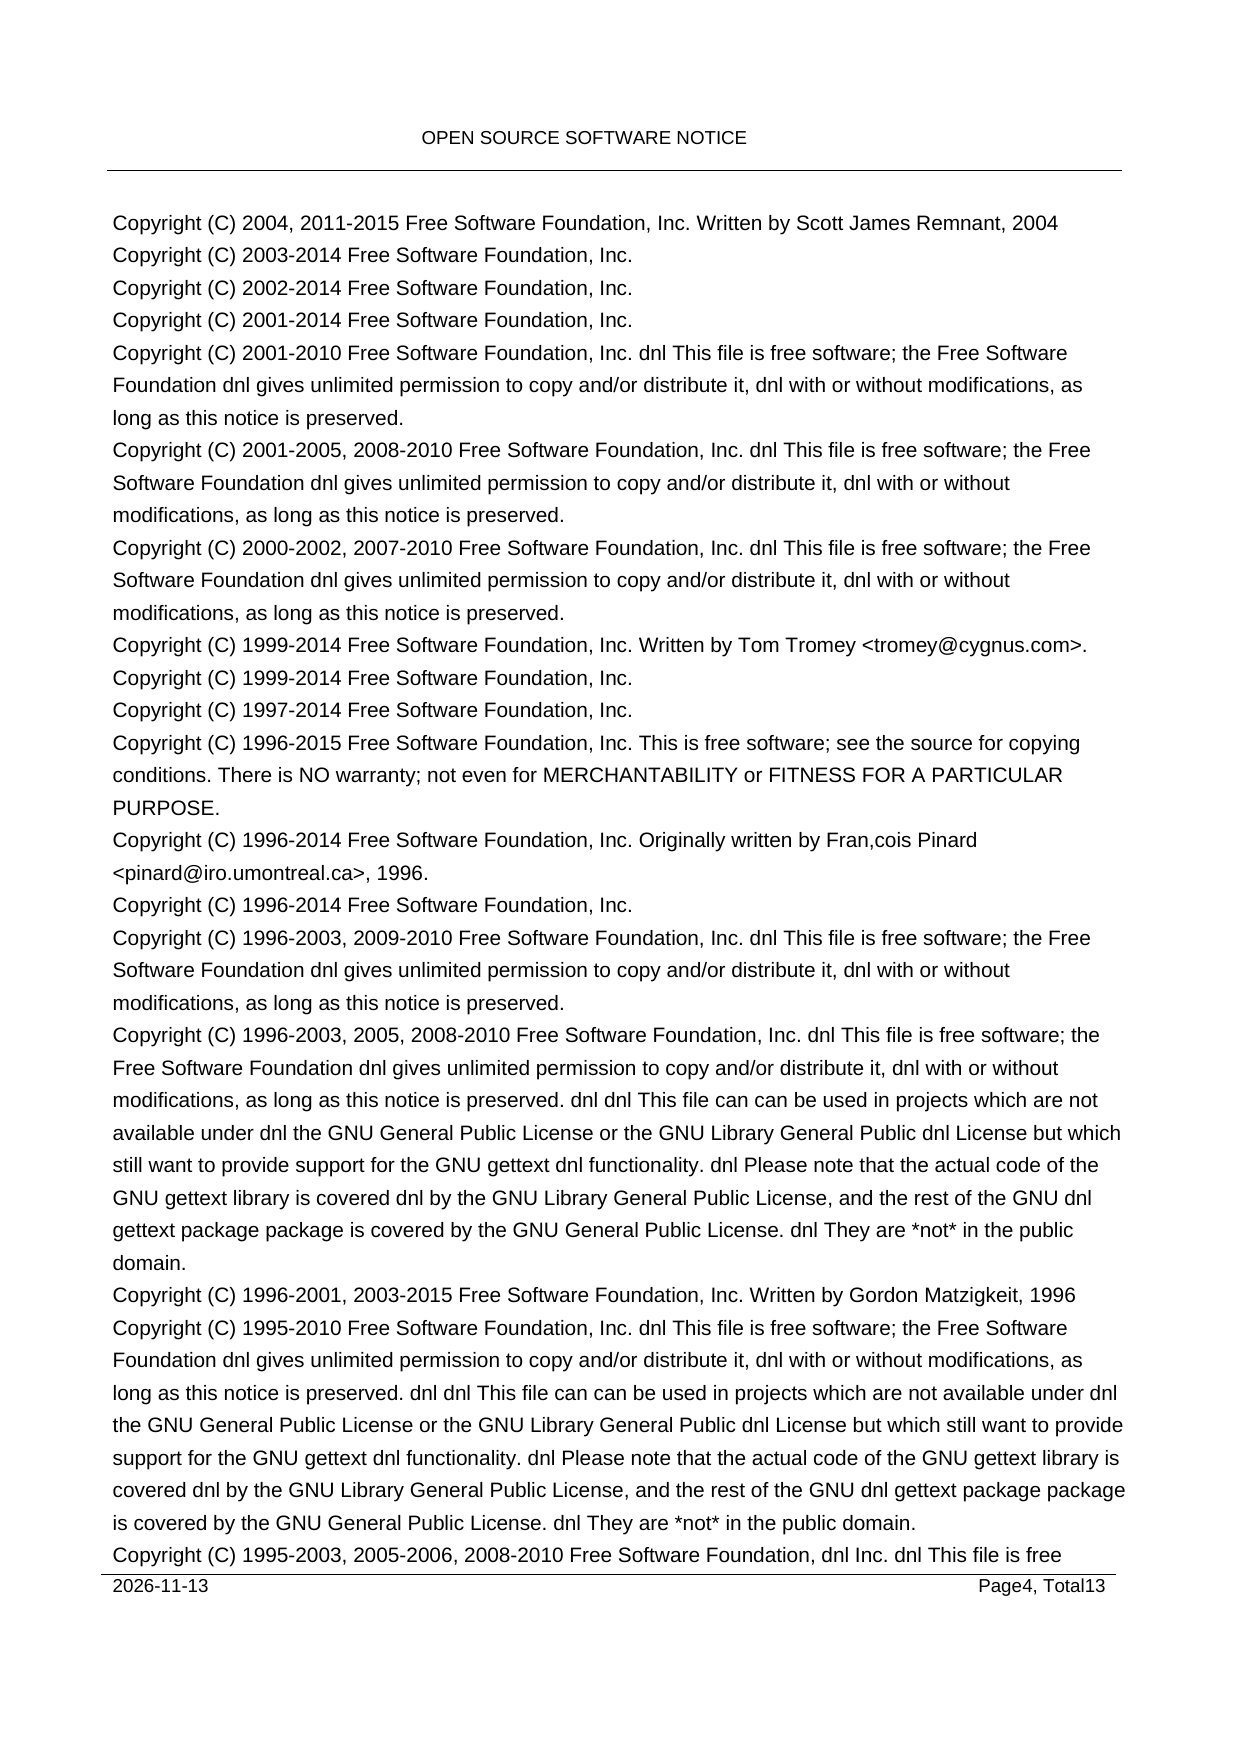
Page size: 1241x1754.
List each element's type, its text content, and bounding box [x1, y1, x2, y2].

text Copyright (C) 1995-2010 Free Software Foundation, Inc. dnl This file is free software; the Free Software Foundation dnl gives unlimited permission to copy and/or distribute it, dnl with or without modifications, as long as this notice is preserved. dnl dnl This file can can be used in projects which are not available under dnl the GNU General Public License or the GNU Library General Public dnl License but which still want to provide support for the GNU gettext dnl functionality. dnl Please note that the actual code of the GNU gettext library is covered dnl by the GNU Library General Public License, and the rest of the GNU dnl gettext package package is covered by the GNU General Public License. dnl They are *not* in the public domain. [112, 1311, 1128, 1539]
text Copyright (C) 1999-2014 Free Software Foundation, Inc. Written by Tom Tromey <tromey@cygnus.com>. [112, 629, 1128, 661]
text Copyright (C) 2004, 2011-2015 Free Software Foundation, Inc. Written by Scott James Remnant, 2004 [112, 206, 1128, 239]
text Copyright (C) 2001-2014 Free Software Foundation, Inc. [112, 304, 1128, 336]
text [112, 1539, 1128, 1571]
text Copyright (C) 1996-2003, 2005, 2008-2010 Free Software Foundation, Inc. dnl This file is free software; the Free Software Foundation dnl gives unlimited permission to copy and/or distribute it, dnl with or without modifications, as long as this notice is preserved. dnl dnl This file can can be used in projects which are not available under dnl the GNU General Public License or the GNU Library General Public dnl License but which still want to provide support for the GNU gettext dnl functionality. dnl Please note that the actual code of the GNU gettext library is covered dnl by the GNU Library General Public License, and the rest of the GNU dnl gettext package package is covered by the GNU General Public License. dnl They are *not* in the public domain. [112, 1019, 1128, 1279]
text Copyright (C) 2001-2005, 2008-2010 Free Software Foundation, Inc. dnl This file is free software; the Free Software Foundation dnl gives unlimited permission to copy and/or distribute it, dnl with or without modifications, as long as this notice is preserved. [112, 434, 1128, 531]
text Copyright (C) 2003-2014 Free Software Foundation, Inc. [112, 239, 1128, 271]
text Copyright (C) 2001-2010 Free Software Foundation, Inc. dnl This file is free software; the Free Software Foundation dnl gives unlimited permission to copy and/or distribute it, dnl with or without modifications, as long as this notice is preserved. [112, 336, 1128, 434]
text Copyright (C) 1999-2014 Free Software Foundation, Inc. [112, 661, 1128, 694]
text Copyright (C) 1996-2003, 2009-2010 Free Software Foundation, Inc. dnl This file is free software; the Free Software Foundation dnl gives unlimited permission to copy and/or distribute it, dnl with or without modifications, as long as this notice is preserved. [112, 921, 1128, 1019]
text Copyright (C) 1996-2015 Free Software Foundation, Inc. This is free software; see the source for copying conditions. There is NO warranty; not even for MERCHANTABILITY or FITNESS FOR A PARTICULAR PURPOSE. [112, 726, 1128, 824]
text Copyright (C) 2000-2002, 2007-2010 Free Software Foundation, Inc. dnl This file is free software; the Free Software Foundation dnl gives unlimited permission to copy and/or distribute it, dnl with or without modifications, as long as this notice is preserved. [112, 531, 1128, 629]
text Copyright (C) 2002-2014 Free Software Foundation, Inc. [112, 271, 1128, 304]
text Copyright (C) 1996-2001, 2003-2015 Free Software Foundation, Inc. Written by Gordon Matzigkeit, 1996 [112, 1279, 1128, 1311]
text Copyright (C) 1997-2014 Free Software Foundation, Inc. [112, 694, 1128, 726]
text Copyright (C) 1996-2014 Free Software Foundation, Inc. [112, 889, 1128, 921]
text Copyright (C) 1996-2014 Free Software Foundation, Inc. Originally written by Fran,cois Pinard <pinard@iro.umontreal.ca>, 1996. [112, 824, 1128, 889]
